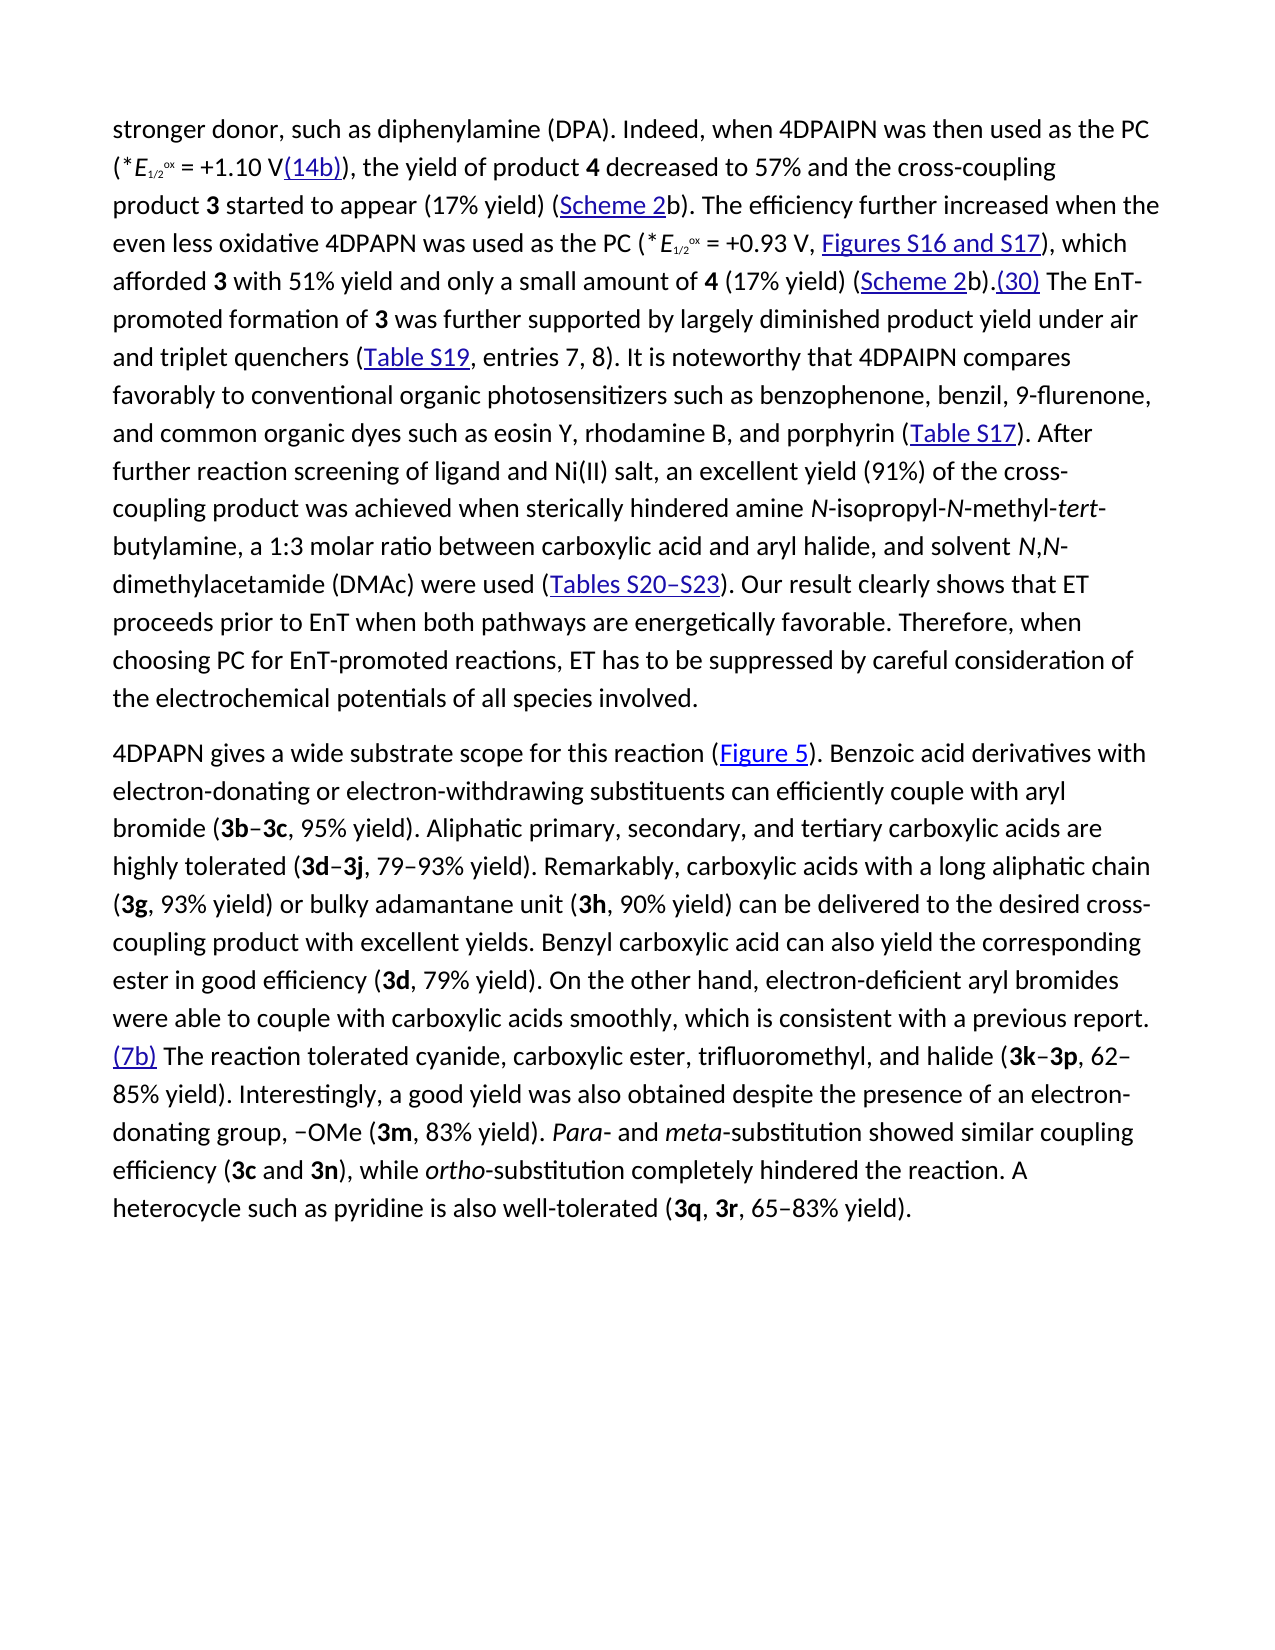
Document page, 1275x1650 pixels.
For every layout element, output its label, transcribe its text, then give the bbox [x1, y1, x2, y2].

text 4DPAPN gives a wide substrate scope for this reaction (Figure 5). Benzoic acid derivatives with electron-donating or electron-withdrawing substituents can efficiently couple with aryl bromide (3b–3c, 95% yield). Aliphatic primary, secondary, and tertiary carboxylic acids are highly tolerated (3d–3j, 79–93% yield). Remarkably, carboxylic acids with a long aliphatic chain (3g, 93% yield) or bulky adamantane unit (3h, 90% yield) can be delivered to the desired cross-coupling product with excellent yields. Benzyl carboxylic acid can also yield the corresponding ester in good efficiency (3d, 79% yield). On the other hand, electron-deficient aryl bromides were able to couple with carboxylic acids smoothly, which is consistent with a previous report.(7b) The reaction tolerated cyanide, carboxylic ester, trifluoromethyl, and halide (3k–3p, 62–85% yield). Interestingly, a good yield was also obtained despite the presence of an electron-donating group, −OMe (3m, 83% yield). Para- and meta-substitution showed similar coupling efficiency (3c and 3n), while ortho-substitution completely hindered the reaction. A heterocycle such as pyridine is also well-tolerated (3q, 3r, 65–83% yield). [112, 736, 1162, 1224]
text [112, 112, 1162, 714]
